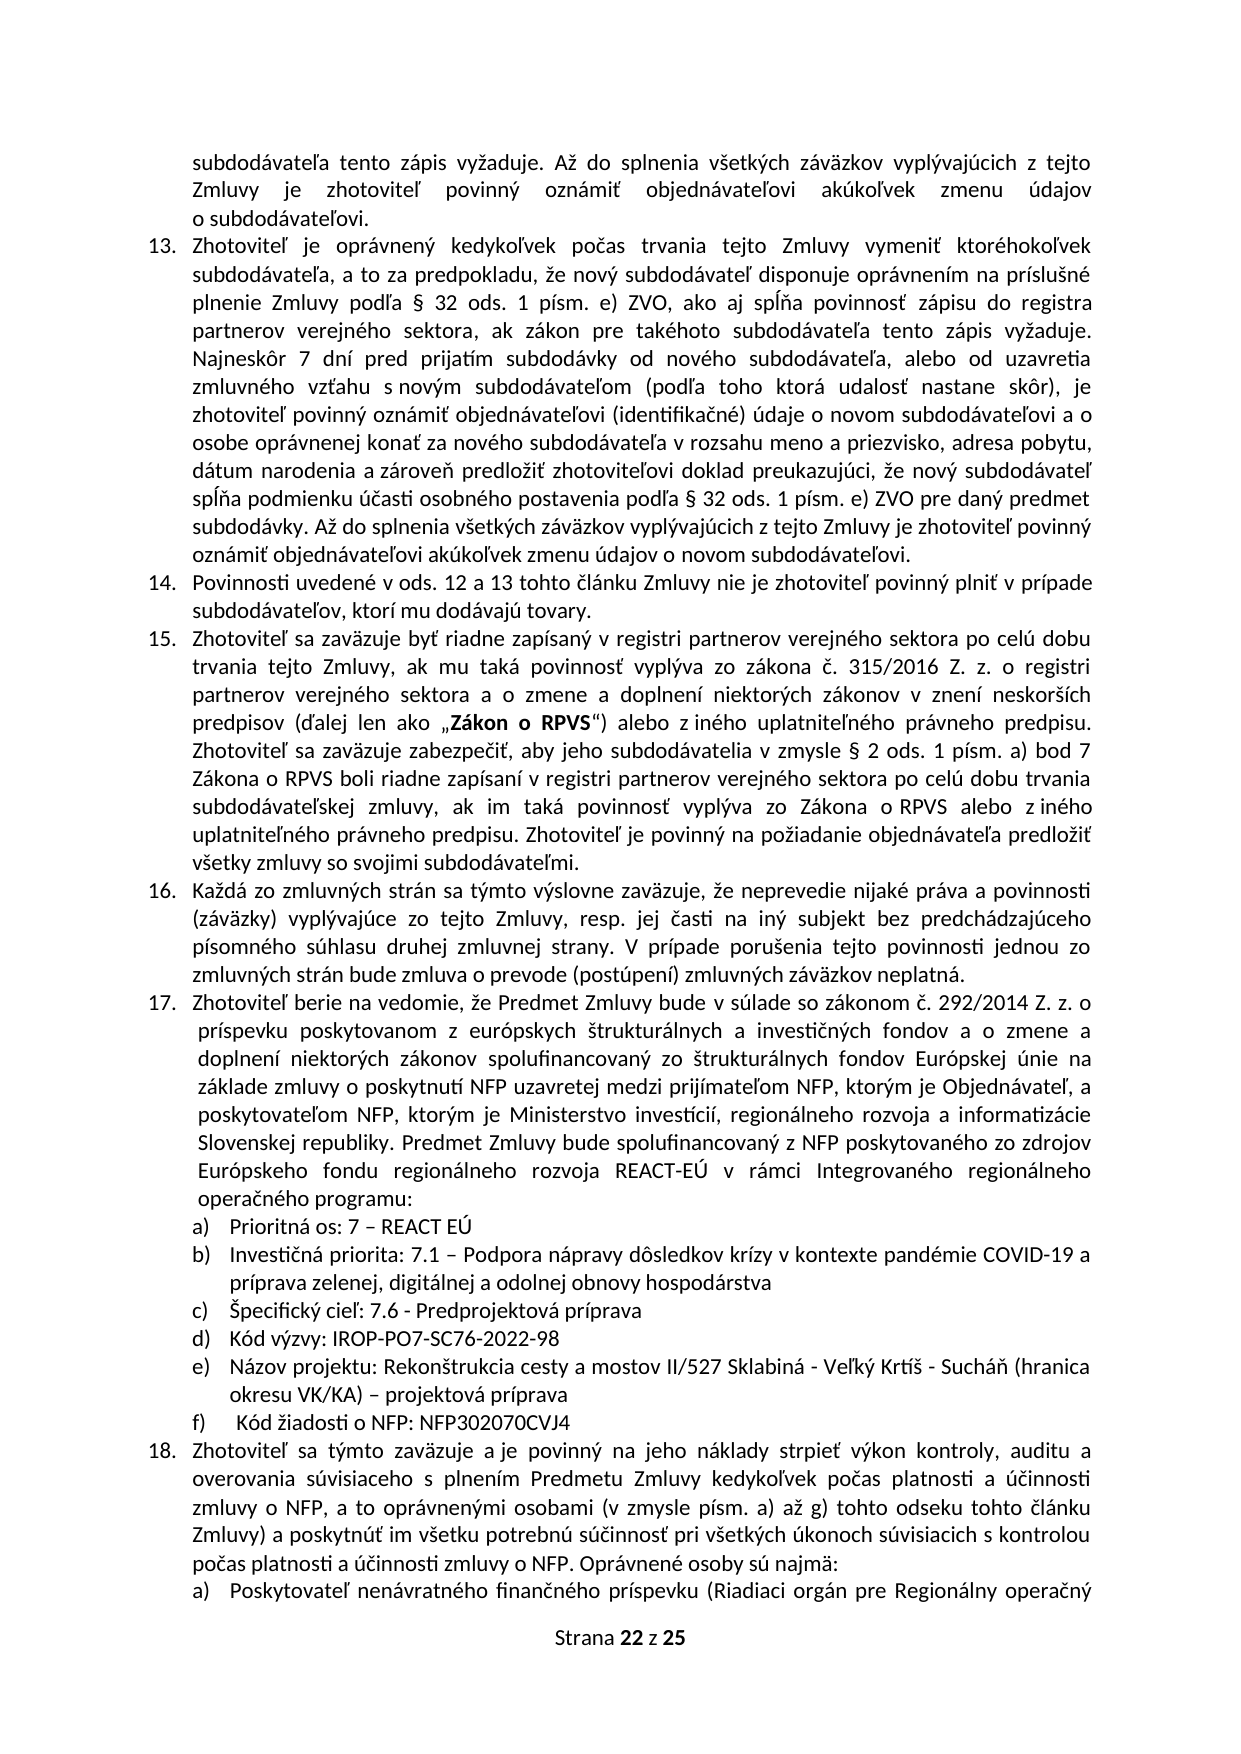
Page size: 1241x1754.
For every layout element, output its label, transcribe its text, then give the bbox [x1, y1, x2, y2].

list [192, 1577, 1093, 1605]
list Zhotoviteľ sa týmto zaväzuje a je povinný na jeho náklady strpieť výkon kontroly, auditu a overovania súvisiaceho s plnením Predmetu Zmluvy kedykoľvek počas platnosti a účinnosti zmluvy o NFP, a to oprávnenými osobami (v zmysle písm. a) až g) tohto odseku tohto článku Zmluvy) a poskytnúť im všetku potrebnú súčinnosť pri všetkých úkonoch súvisiacich s kontrolou počas platnosti a účinnosti zmluvy o NFP. Oprávnené osoby sú najmä: [148, 1437, 1093, 1577]
list Investičná priorita: 7.1 – Podpora nápravy dôsledkov krízy v kontexte pandémie COVID-19 a príprava zelenej, digitálnej a odolnej obnovy hospodárstva [192, 1240, 1093, 1296]
list Kód žiadosti o NFP: NFP302070CVJ4 [192, 1408, 1093, 1437]
list Zhotoviteľ sa zaväzuje byť riadne zapísaný v registri partnerov verejného sektora po celú dobu trvania tejto Zmluvy, ak mu taká povinnosť vyplýva zo zákona č. 315/2016 Z. z. o registri partnerov verejného sektora a o zmene a doplnení niektorých zákonov v znení neskorších predpisov (ďalej len ako „Zákon o RPVS“) alebo z iného uplatniteľného právneho predpisu. Zhotoviteľ sa zaväzuje zabezpečiť, aby jeho subdodávatelia v zmysle § 2 ods. 1 písm. a) bod 7 Zákona o RPVS boli riadne zapísaní v registri partnerov verejného sektora po celú dobu trvania subdodávateľskej zmluvy, ak im taká povinnosť vyplýva zo Zákona o RPVS alebo z iného uplatniteľného právneho predpisu. Zhotoviteľ je povinný na požiadanie objednávateľa predložiť všetky zmluvy so svojimi subdodávateľmi. [148, 624, 1093, 876]
list Prioritná os: 7 – REACT EÚ [192, 1212, 1093, 1240]
list Kód výzvy: IROP-PO7-SC76-2022-98 [192, 1324, 1093, 1352]
list Každá zo zmluvných strán sa týmto výslovne zaväzuje, že neprevedie nijaké práva a povinnosti (záväzky) vyplývajúce zo tejto Zmluvy, resp. jej časti na iný subjekt bez predchádzajúceho písomného súhlasu druhej zmluvnej strany. V prípade porušenia tejto povinnosti jednou zo zmluvných strán bude zmluva o prevode (postúpení) zmluvných záväzkov neplatná. [148, 876, 1093, 988]
list Špecifický cieľ: 7.6 - Predprojektová príprava [192, 1296, 1093, 1324]
list Názov projektu: Rekonštrukcia cesty a mostov II/527 Sklabiná - Veľký Krtíš - Sucháň (hranica okresu VK/KA) – projektová príprava [192, 1352, 1093, 1408]
list Povinnosti uvedené v ods. 12 a 13 tohto článku Zmluvy nie je zhotoviteľ povinný plniť v prípade subdodávateľov, ktorí mu dodávajú tovary. [148, 568, 1093, 624]
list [148, 148, 1093, 232]
list Zhotoviteľ berie na vedomie, že Predmet Zmluvy bude v súlade so zákonom č. 292/2014 Z. z. o príspevku poskytovanom z európskych štrukturálnych a investičných fondov a o zmene a doplnení niektorých zákonov spolufinancovaný zo štrukturálnych fondov Európskej únie na základe zmluvy o poskytnutí NFP uzavretej medzi prijímateľom NFP, ktorým je Objednávateľ, a poskytovateľom NFP, ktorým je Ministerstvo investícií, regionálneho rozvoja a informatizácie Slovenskej republiky. Predmet Zmluvy bude spolufinancovaný z NFP poskytovaného zo zdrojov Európskeho fondu regionálneho rozvoja REACT-EÚ v rámci Integrovaného regionálneho operačného programu: [148, 988, 1093, 1212]
list Zhotoviteľ je oprávnený kedykoľvek počas trvania tejto Zmluvy vymeniť ktoréhokoľvek subdodávateľa, a to za predpokladu, že nový subdodávateľ disponuje oprávnením na príslušné plnenie Zmluvy podľa § 32 ods. 1 písm. e) ZVO, ako aj spĺňa povinnosť zápisu do registra partnerov verejného sektora, ak zákon pre takéhoto subdodávateľa tento zápis vyžaduje. Najneskôr 7 dní pred prijatím subdodávky od nového subdodávateľa, alebo od uzavretia zmluvného vzťahu s novým subdodávateľom (podľa toho ktorá udalosť nastane skôr), je zhotoviteľ povinný oznámiť objednávateľovi (identifikačné) údaje o novom subdodávateľovi a o osobe oprávnenej konať za nového subdodávateľa v rozsahu meno a priezvisko, adresa pobytu, dátum narodenia a zároveň predložiť zhotoviteľovi doklad preukazujúci, že nový subdodávateľ spĺňa podmienku účasti osobného postavenia podľa § 32 ods. 1 písm. e) ZVO pre daný predmet subdodávky. Až do splnenia všetkých záväzkov vyplývajúcich z tejto Zmluvy je zhotoviteľ povinný oznámiť objednávateľovi akúkoľvek zmenu údajov o novom subdodávateľovi. [148, 232, 1093, 568]
